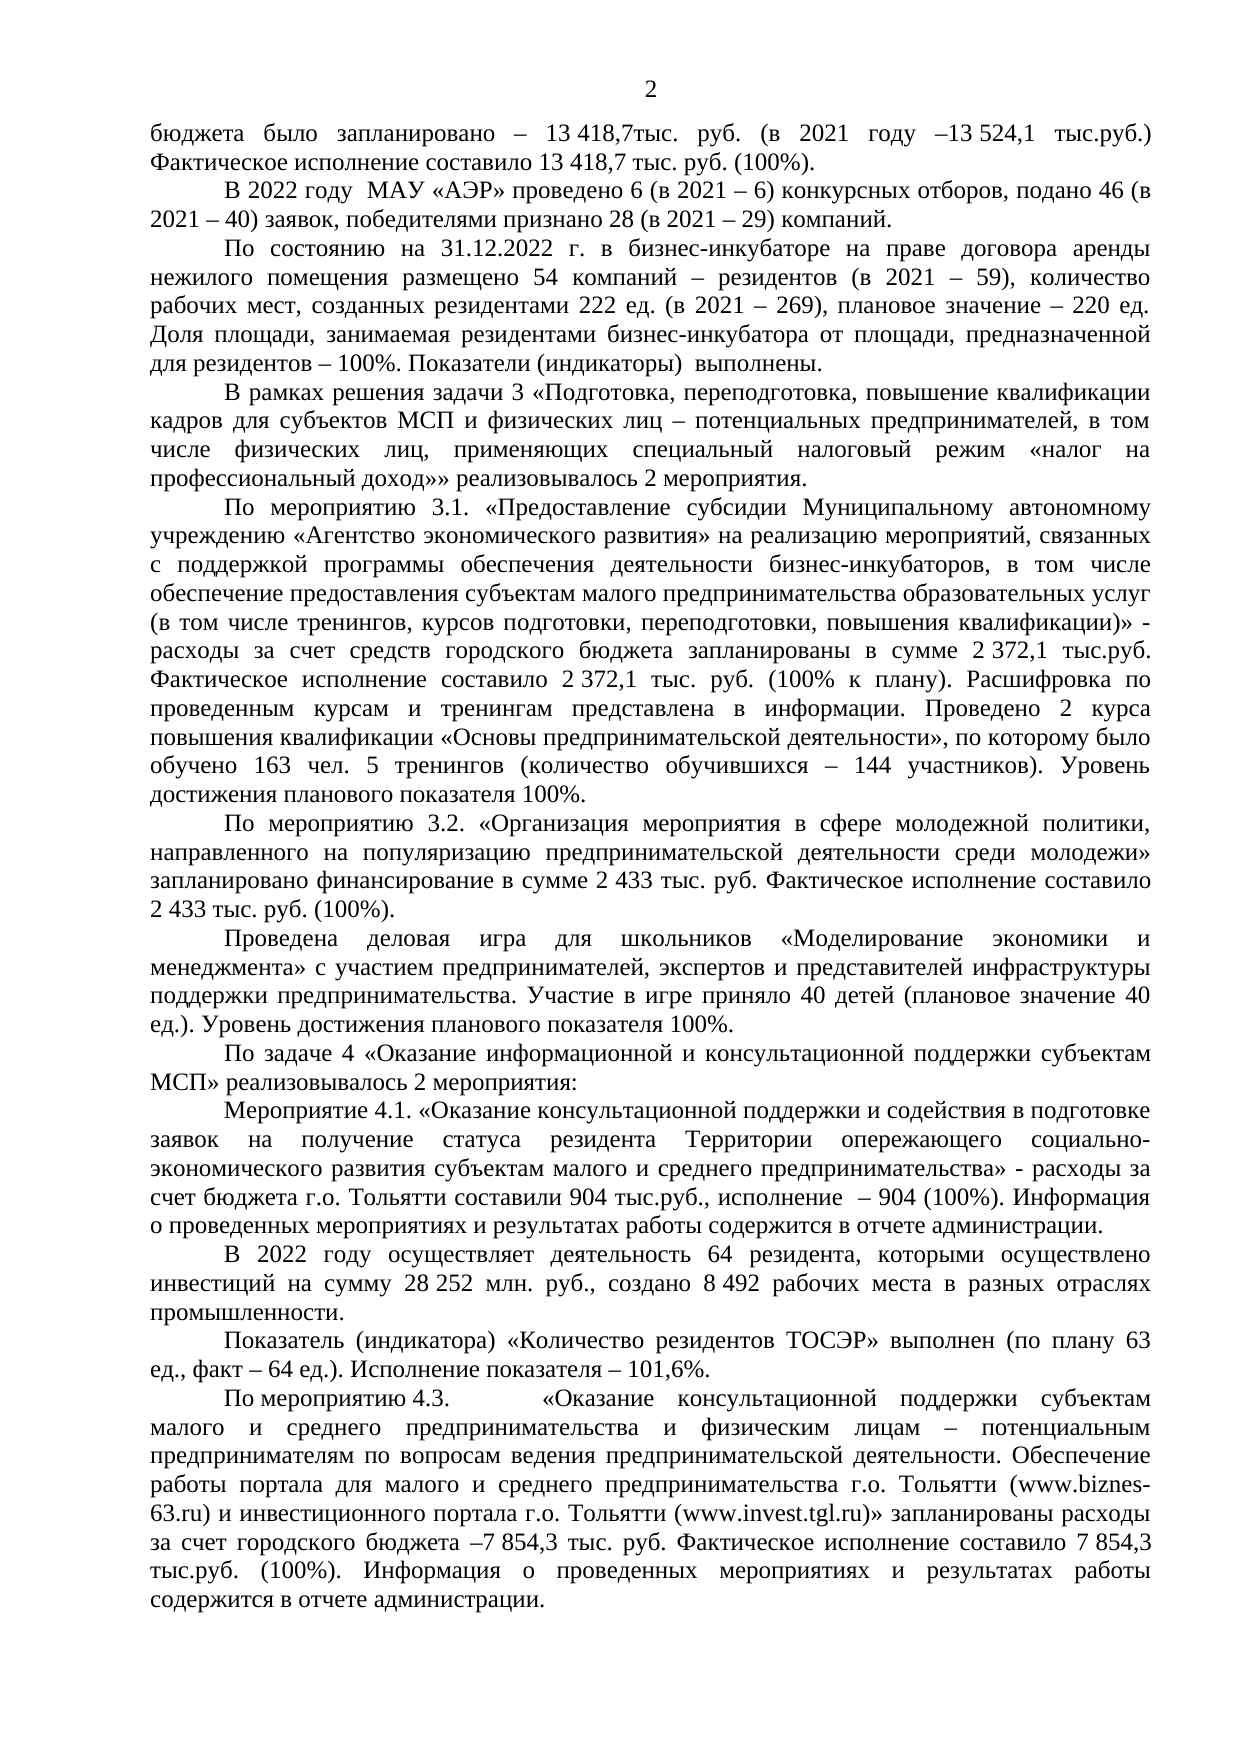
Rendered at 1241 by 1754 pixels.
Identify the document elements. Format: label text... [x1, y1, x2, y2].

text Мероприятие 4.1. «Оказание консультационной поддержки и содействия в подготовке заявок на получение статуса резидента Территории опережающего социально-экономического развития субъектам малого и среднего предпринимательства» - расходы за счет бюджета г.о. Тольятти составили 904 тыс.руб., исполнение – 904 (100%). Информация о проведенных мероприятиях и результатах работы содержится в отчете администрации. [150, 1096, 1152, 1239]
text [150, 118, 1152, 176]
text По мероприятию 4.3. «Оказание консультационной поддержки субъектам малого и среднего предпринимательства и физическим лицам – потенциальным предпринимателям по вопросам ведения предпринимательской деятельности. Обеспечение работы портала для малого и среднего предпринимательства г.о. Тольятти (www.biznes-63.ru) и инвестиционного портала г.о. Тольятти (www.invest.tgl.ru)» запланированы расходы за счет городского бюджета –7 854,3 тыс. руб. Фактическое исполнение составило 7 854,3 тыс.руб. (100%). Информация о проведенных мероприятиях и результатах работы содержится в отчете администрации. [150, 1383, 1152, 1613]
text В рамках решения задачи 3 «Подготовка, переподготовка, повышение квалификации кадров для субъектов МСП и физических лиц – потенциальных предпринимателей, в том числе физических лиц, применяющих специальный налоговый режим «налог на профессиональный доход»» реализовывалось 2 мероприятия. [150, 377, 1152, 492]
text В 2022 году осуществляет деятельность 64 резидента, которыми осуществлено инвестиций на сумму 28 252 млн. руб., создано 8 492 рабочих места в разных отраслях промышленности. [150, 1239, 1152, 1326]
text По мероприятию 3.2. «Организация мероприятия в сфере молодежной политики, направленного на популяризацию предпринимательской деятельности среди молодежи» запланировано финансирование в сумме 2 433 тыс. руб. Фактическое исполнение составило 2 433 тыс. руб. (100%). [150, 808, 1152, 923]
text По мероприятию 3.1. «Предоставление субсидии Муниципальному автономному учреждению «Агентство экономического развития» на реализацию мероприятий, связанных с поддержкой программы обеспечения деятельности бизнес-инкубаторов, в том числе обеспечение предоставления субъектам малого предпринимательства образовательных услуг (в том числе тренингов, курсов подготовки, переподготовки, повышения квалификации)» - расходы за счет средств городского бюджета запланированы в сумме 2 372,1 тыс.руб. Фактическое исполнение составило 2 372,1 тыс. руб. (100% к плану). Расшифровка по проведенным курсам и тренингам представлена в информации. Проведено 2 курса повышения квалификации «Основы предпринимательской деятельности», по которому было обучено 163 чел. 5 тренингов (количество обучившихся – 144 участников). Уровень достижения планового показателя 100%. [150, 492, 1152, 808]
text Показатель (индикатора) «Количество резидентов ТОСЭР» выполнен (по плану 63 ед., факт – 64 ед.). Исполнение показателя – 101,6%. [150, 1326, 1152, 1383]
text По задаче 4 «Оказание информационной и консультационной поддержки субъектам МСП» реализовывалось 2 мероприятия: [150, 1038, 1152, 1096]
text В 2022 году МАУ «АЭР» проведено 6 (в 2021 – 6) конкурсных отборов, подано 46 (в 2021 – 40) заявок, победителями признано 28 (в 2021 – 29) компаний. [150, 176, 1152, 233]
text Проведена деловая игра для школьников «Моделирование экономики и менеджмента» с участием предпринимателей, экспертов и представителей инфраструктуры поддержки предпринимательства. Участие в игре приняло 40 детей (плановое значение 40 ед.). Уровень достижения планового показателя 100%. [150, 923, 1152, 1038]
text По состоянию на 31.12.2022 г. в бизнес-инкубаторе на праве договора аренды нежилого помещения размещено 54 компаний – резидентов (в 2021 – 59), количество рабочих мест, созданных резидентами 222 ед. (в 2021 – 269), плановое значение – 220 ед. Доля площади, занимаемая резидентами бизнес-инкубатора от площади, предназначенной для резидентов – 100%. Показатели (индикаторы) выполнены. [150, 233, 1152, 377]
